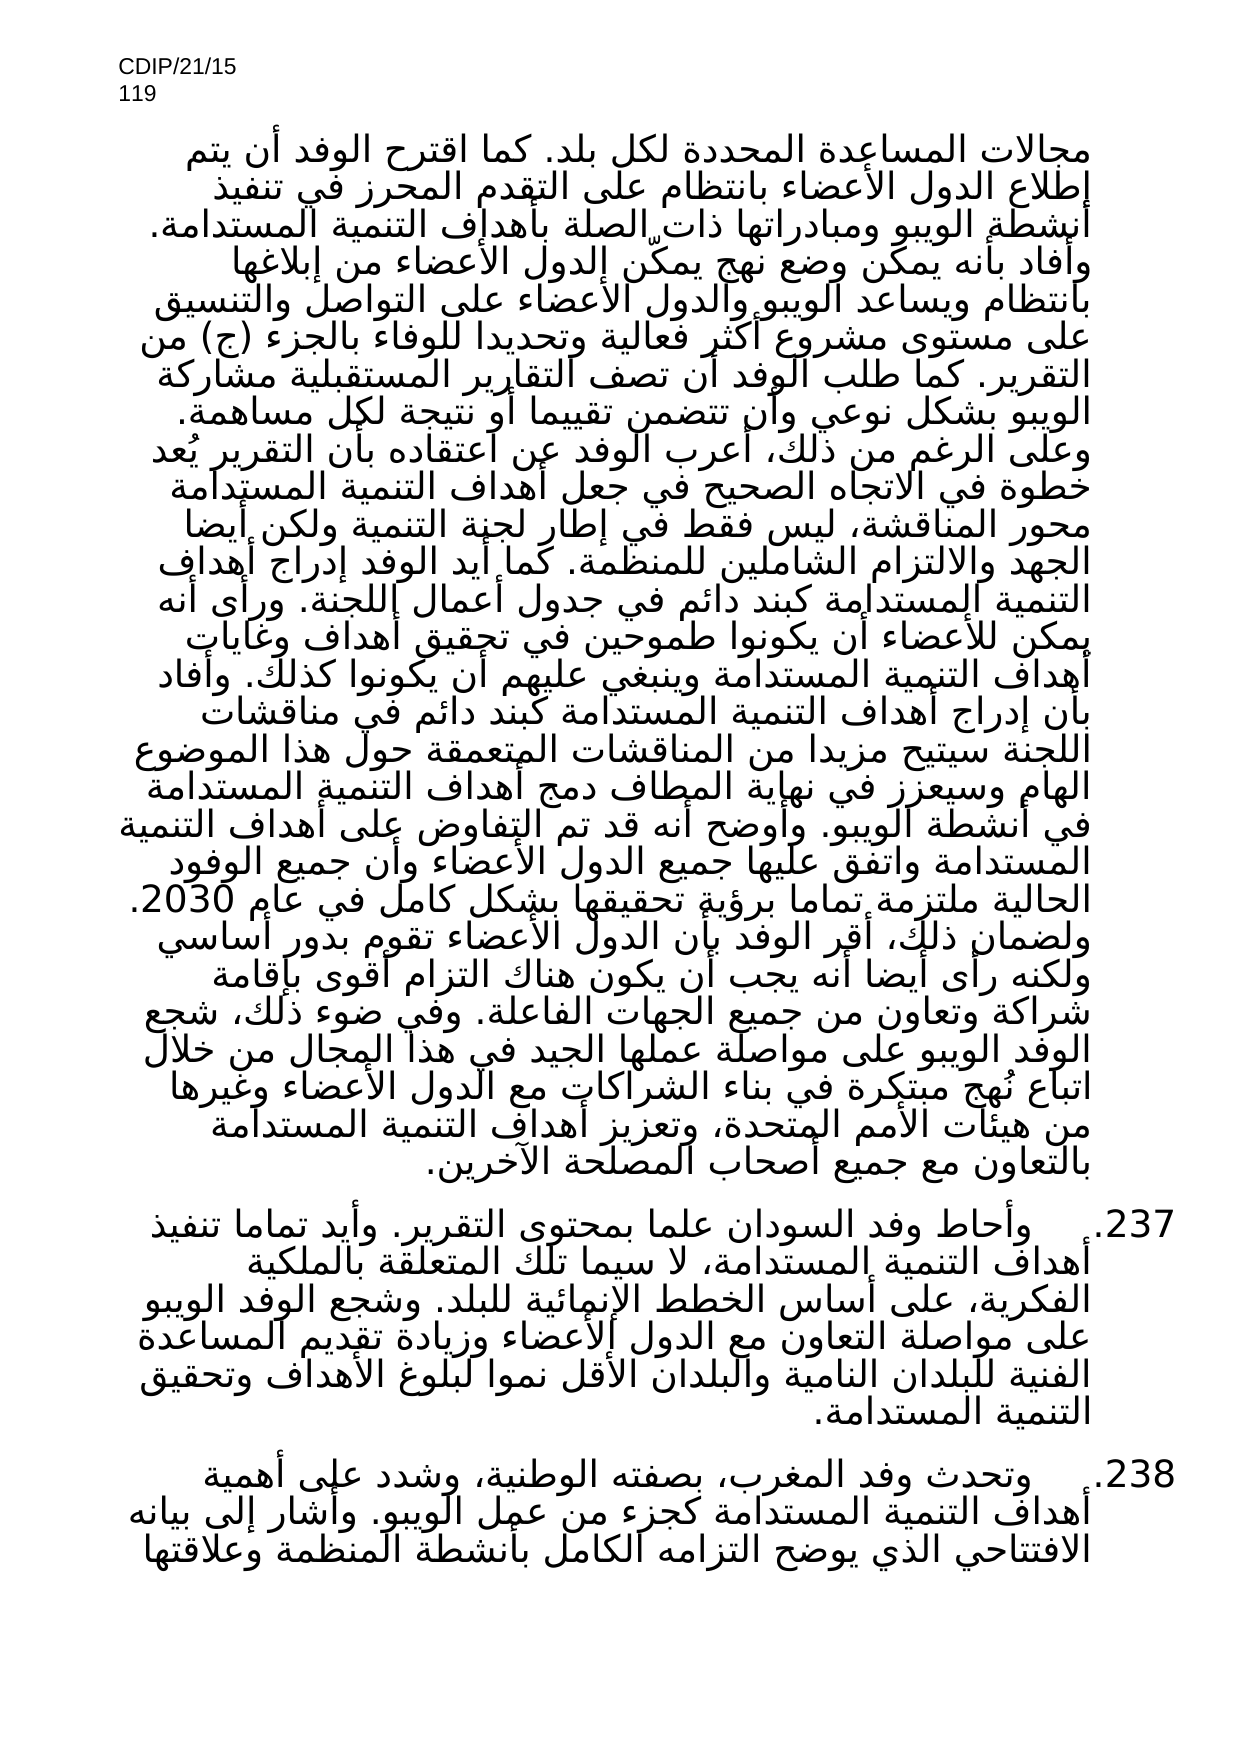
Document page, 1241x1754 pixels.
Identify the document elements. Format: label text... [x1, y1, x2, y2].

text وأحاط وفد السودان علما بمحتوى التقرير. وأيد تماما تنفيذ أهداف التنمية المستدامة، لا سيما تلك المتعلقة بالملكية الفكرية، على أساس الخطط الإنمائية للبلد. وشجع الوفد الويبو على مواصلة التعاون مع الدول الأعضاء وزيادة تقديم المساعدة الفنية للبلدان النامية والبلدان الأقل نموا لبلوغ الأهداف وتحقيق التنمية المستدامة. [118, 1207, 1092, 1432]
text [118, 132, 1092, 1182]
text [118, 1457, 1092, 1570]
